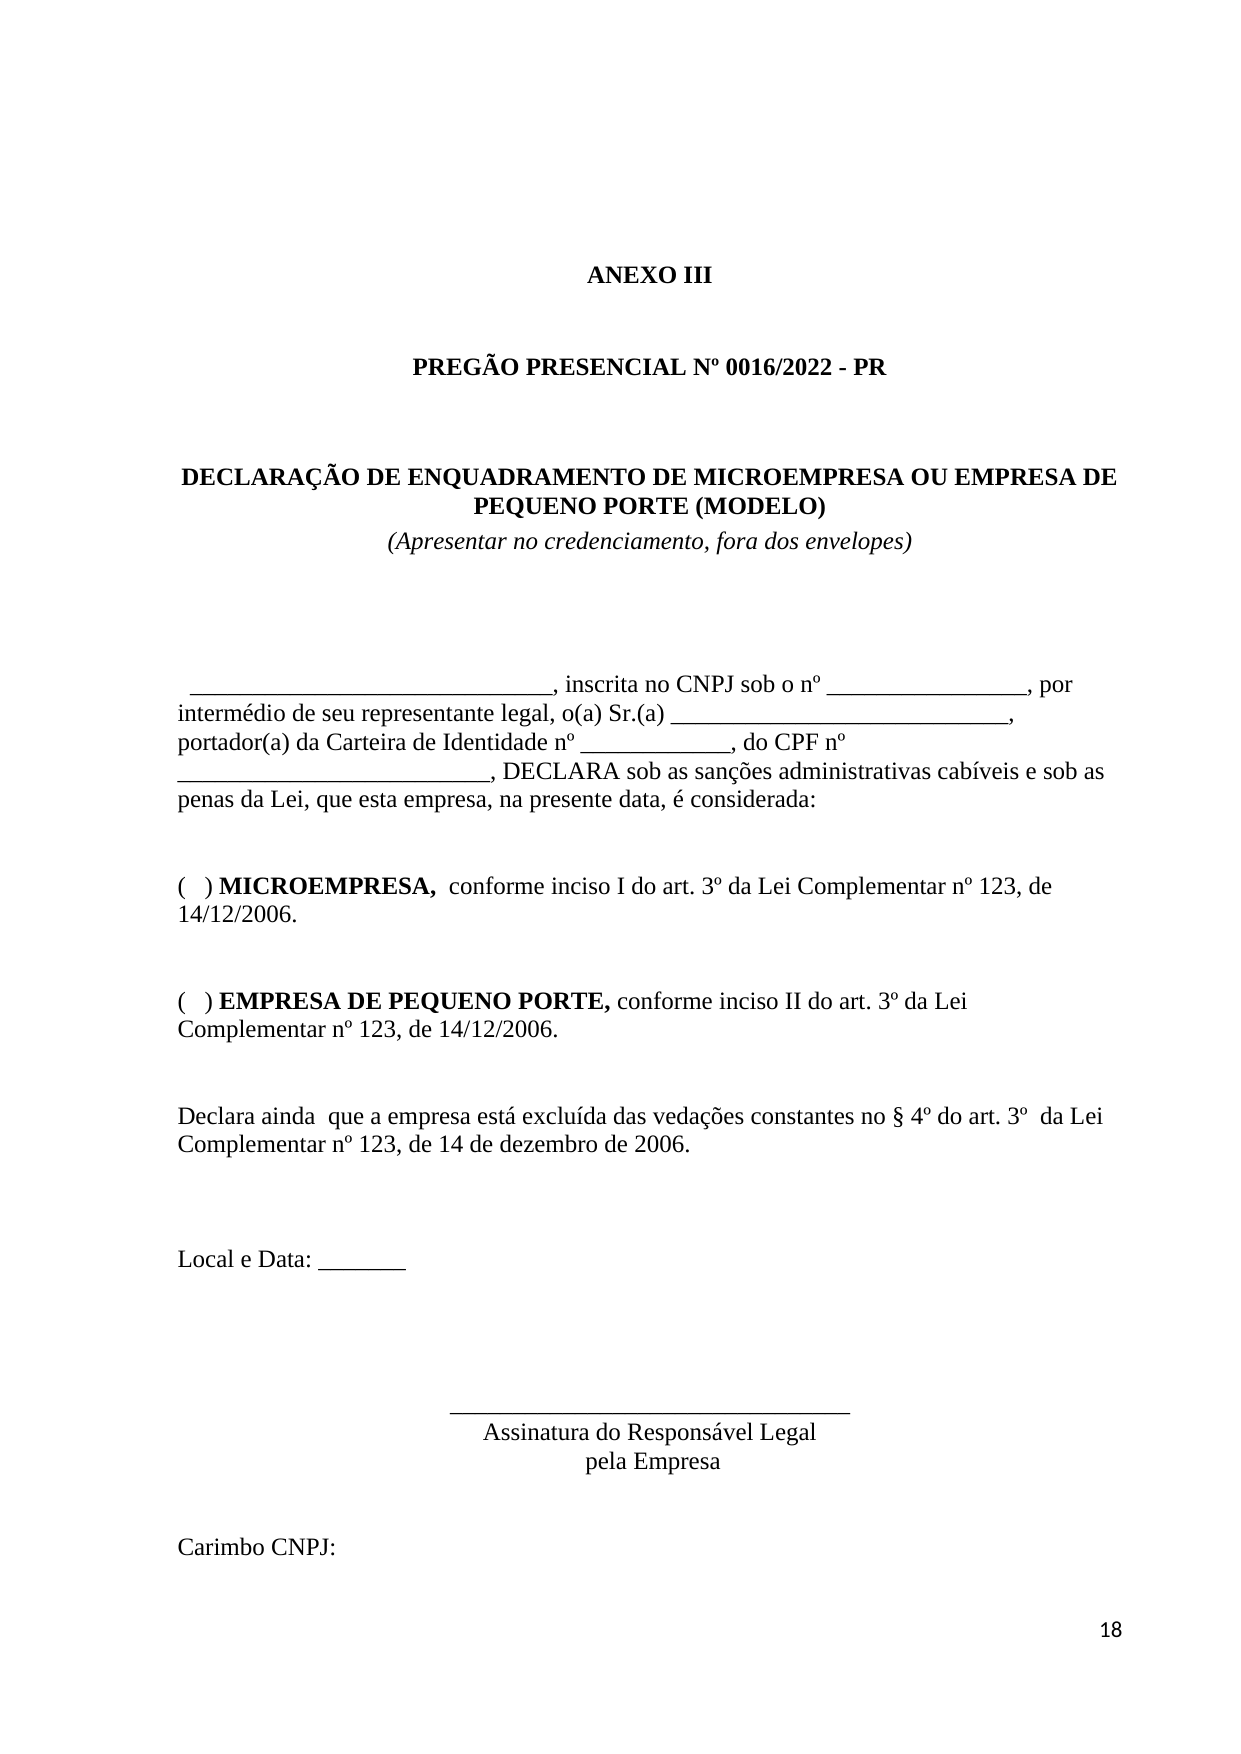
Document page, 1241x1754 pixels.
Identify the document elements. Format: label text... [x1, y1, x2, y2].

text Carimbo CNPJ: [177, 1532, 1122, 1561]
text ________________________________ [177, 1388, 1122, 1417]
text ( ) EMPRESA DE PEQUENO PORTE, conforme inciso II do art. 3º da Lei Complementar nº 123, de 14/12/2006. [177, 986, 1122, 1043]
text pela Empresa [177, 1446, 1122, 1474]
text (Apresentar no credenciamento, fora dos envelopes) [177, 526, 1122, 554]
text _____________________________, inscrita no CNPJ sob o nº ________________, por intermédio de seu representante legal, o(a) Sr.(a) ___________________________, portador(a) da Carteira de Identidade nº ____________, do CPF nº _________________________, DECLARA sob as sanções administrativas cabíveis e sob as penas da Lei, que esta empresa, na presente data, é considerada: [177, 669, 1122, 813]
text PREGÃO PRESENCIAL Nº 0016/2022 - PR [177, 352, 1122, 381]
text Declara ainda que a empresa está excluída das vedações constantes no § 4º do art. 3º da Lei Complementar nº 123, de 14 de dezembro de 2006. [177, 1101, 1122, 1158]
text ANEXO III [177, 260, 1122, 288]
text Assinatura do Responsável Legal [177, 1417, 1122, 1446]
text ( ) MICROEMPRESA, conforme inciso I do art. 3º da Lei Complementar nº 123, de 14/12/2006. [177, 871, 1122, 928]
text Local e Data: _______ [177, 1244, 1122, 1273]
text DECLARAÇÃO DE ENQUADRAMENTO DE MICROEMPRESA OU EMPRESA DE PEQUENO PORTE (MODELO) [177, 462, 1122, 519]
